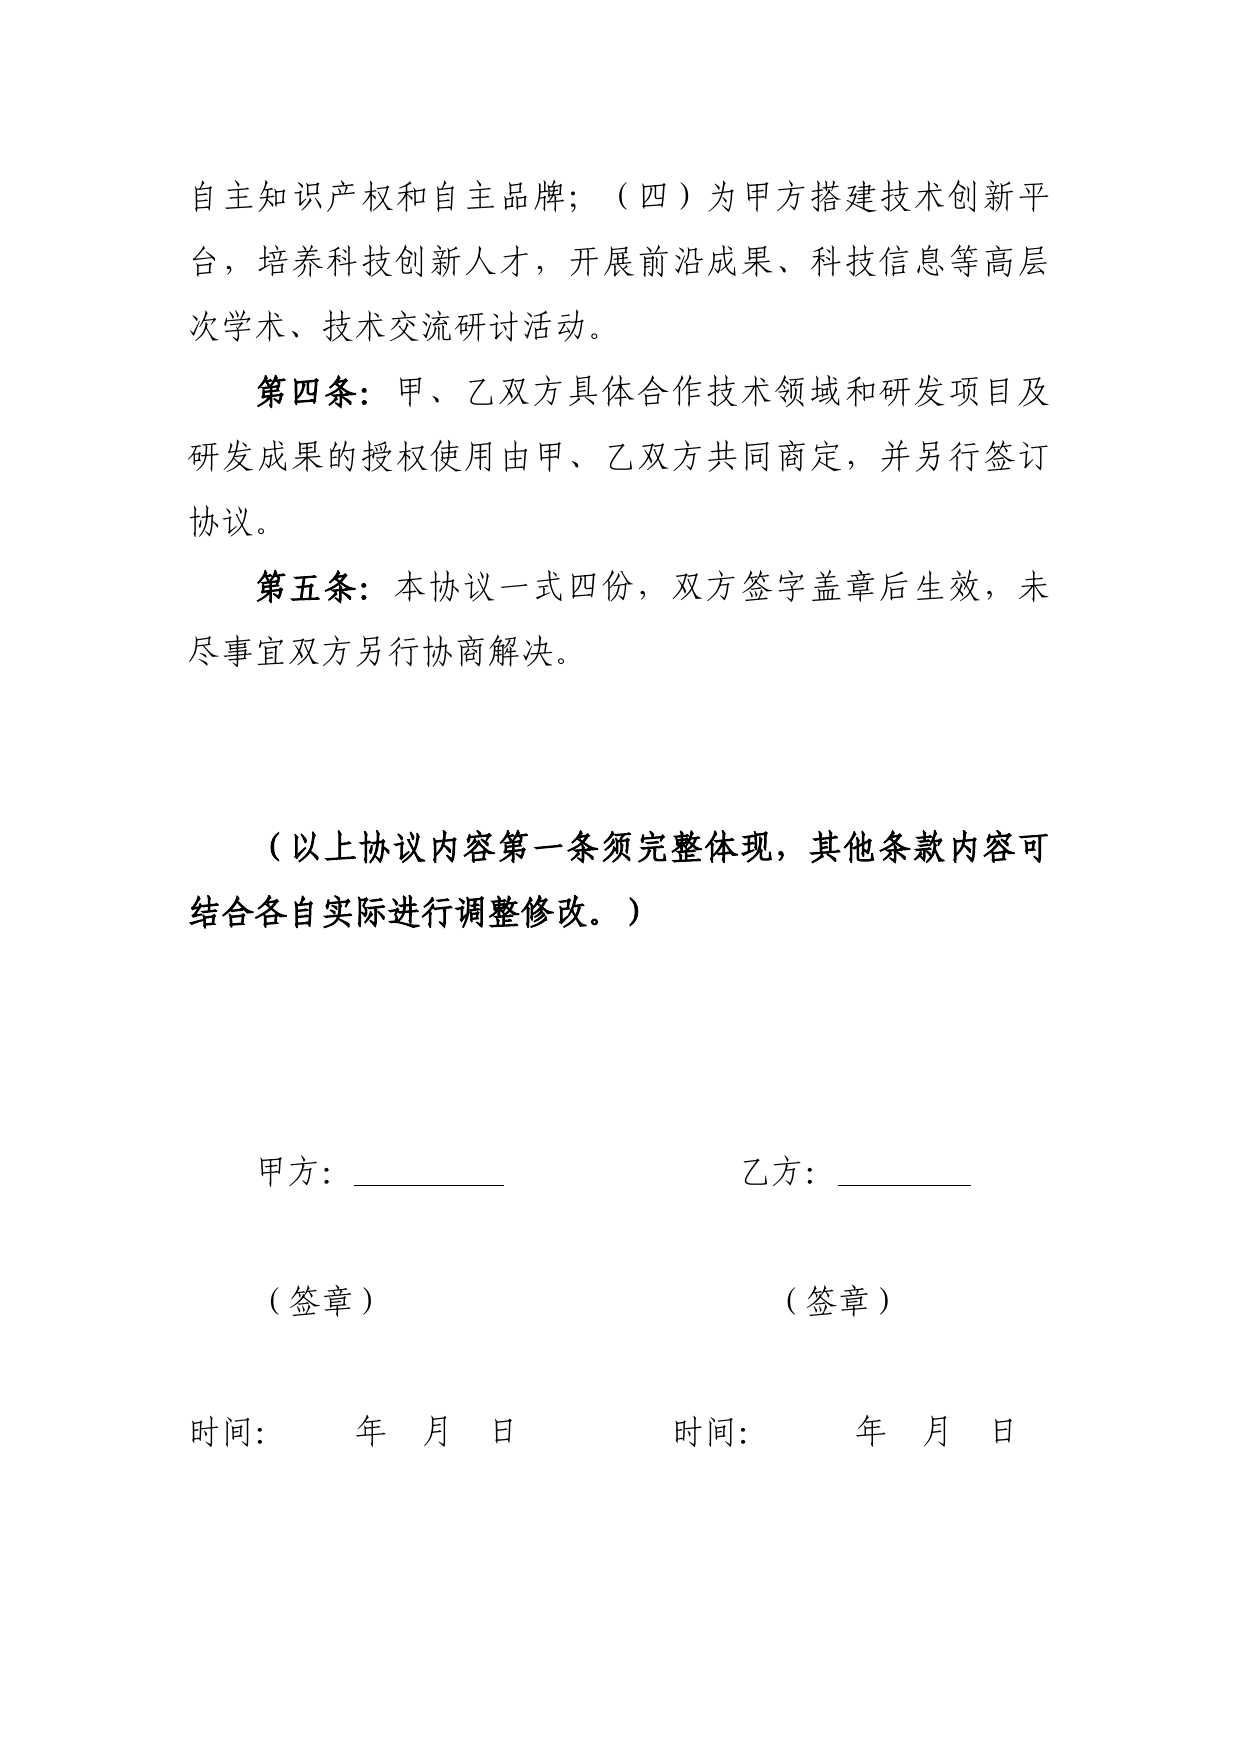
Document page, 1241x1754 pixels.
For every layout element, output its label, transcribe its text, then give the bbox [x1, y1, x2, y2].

text （签章） （签章） [187, 1267, 1053, 1332]
text （以上协议内容第一条须完整体现，其他条款内容可结合各自实际进行调整修改。） [187, 812, 1053, 942]
text 第五条：本协议一式四份，双方签字盖章后生效，未尽事宜双方另行协商解决。 [187, 552, 1053, 682]
text 甲方： 乙方： [187, 1137, 1053, 1202]
text 时间： 年 月 日 时间： 年 月 日 [187, 1397, 1053, 1462]
text 第四条：甲、乙双方具体合作技术领域和研发项目及研发成果的授权使用由甲、乙双方共同商定，并另行签订协议。 [187, 357, 1053, 552]
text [187, 162, 1053, 357]
